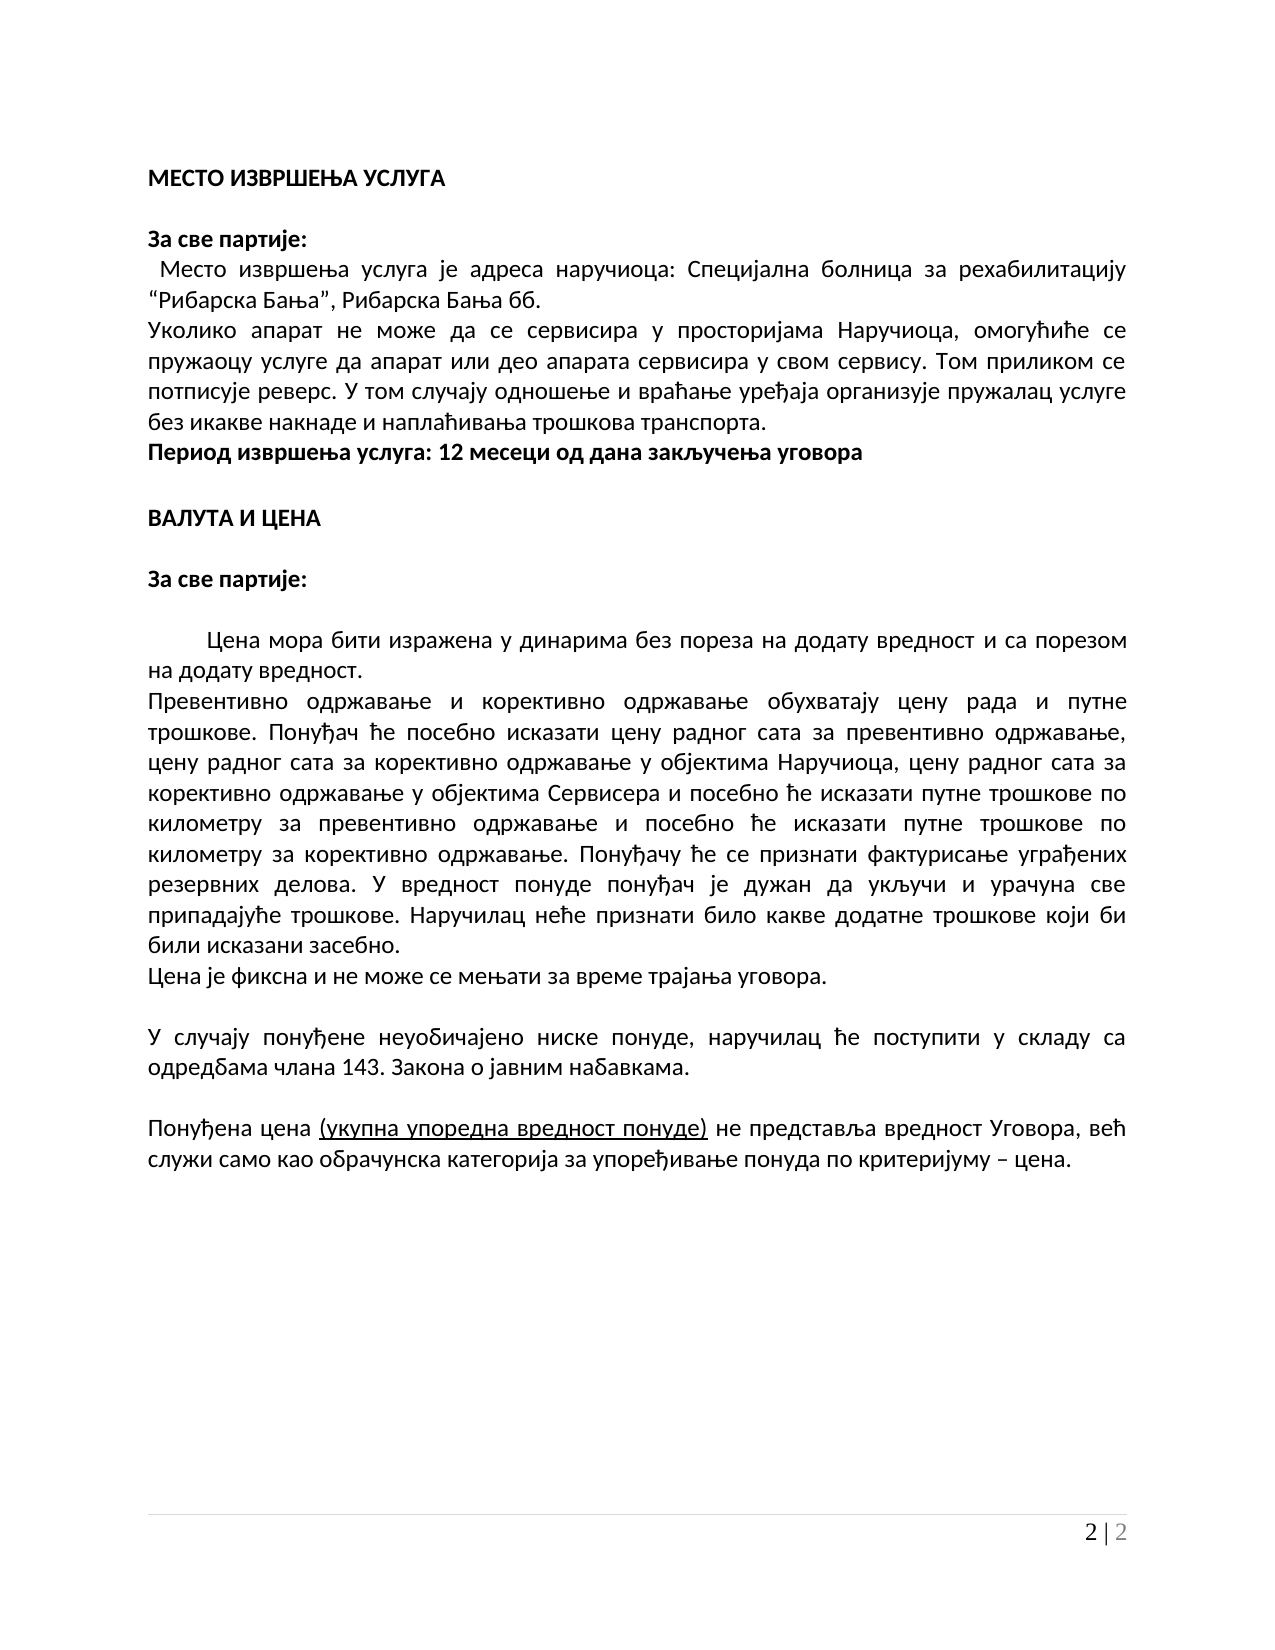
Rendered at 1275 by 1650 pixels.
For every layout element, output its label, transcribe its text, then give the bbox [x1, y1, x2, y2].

text Цена мора бити изражена у динарима без пореза на додату вредност и са порезом на додату вредност. [148, 624, 1127, 685]
text Превентивно одржавање и корективно одржавање обухватају цену рада и путне трошкове. Понуђач ће посебно исказати цену радног сата за превентивно одржавање, цену радног сата за корективно одржавање у објектима Наручиоца, цену радног сата за корективно одржавање у објектима Сервисера и посебно ће исказати путне трошкове по километру за превентивно одржавање и посебно ће исказати путне трошкове по километру за корективно одржавање. Понуђачу ће се признати фактурисање уграђених резервних делова. У вредност понуде понуђач је дужан да укључи и урачуна све припадајуће трошкове. Наручилац неће признати било какве додатне трошкове који би били исказани засебно. [148, 685, 1127, 960]
text ВАЛУТА И ЦЕНА [148, 502, 1127, 532]
text Цена је фиксна и не може се мењати за време трајања уговора. [148, 960, 1127, 990]
text Место извршења услуга је адреса наручиоца: Специјална болница за рехабилитацију “Рибарска Бања”, Рибарска Бања бб. [148, 253, 1127, 314]
text Понуђена цена (укупна упоредна вредност понуде) не представља вредност Уговора, већ служи само као обрачунска категорија за упоређивање понуда по критеријуму – цена. [148, 1112, 1127, 1173]
text За све партије: [148, 563, 1127, 593]
text За све партије: [148, 223, 1127, 253]
text У случају понуђене неуобичајено ниске понуде, наручилац ће поступити у складу са одредбама члана 143. Закона о јавним набавкама. [148, 1021, 1127, 1082]
text МЕСТО ИЗВРШЕЊА УСЛУГA [148, 162, 1108, 192]
text Период извршења услуга: 12 месеци од дана закључења уговора [148, 436, 1127, 467]
text Уколико апарат не може да се сервисира у просторијама Наручиоца, омогућиће се пружаоцу услуге да апарат или део апарата сервисира у свом сервису. Том приликом се потписује реверс. У том случају одношење и враћање уређаја организује пружалац услуге без икакве накнаде и наплаћивања трошкова транспорта. [148, 314, 1127, 436]
